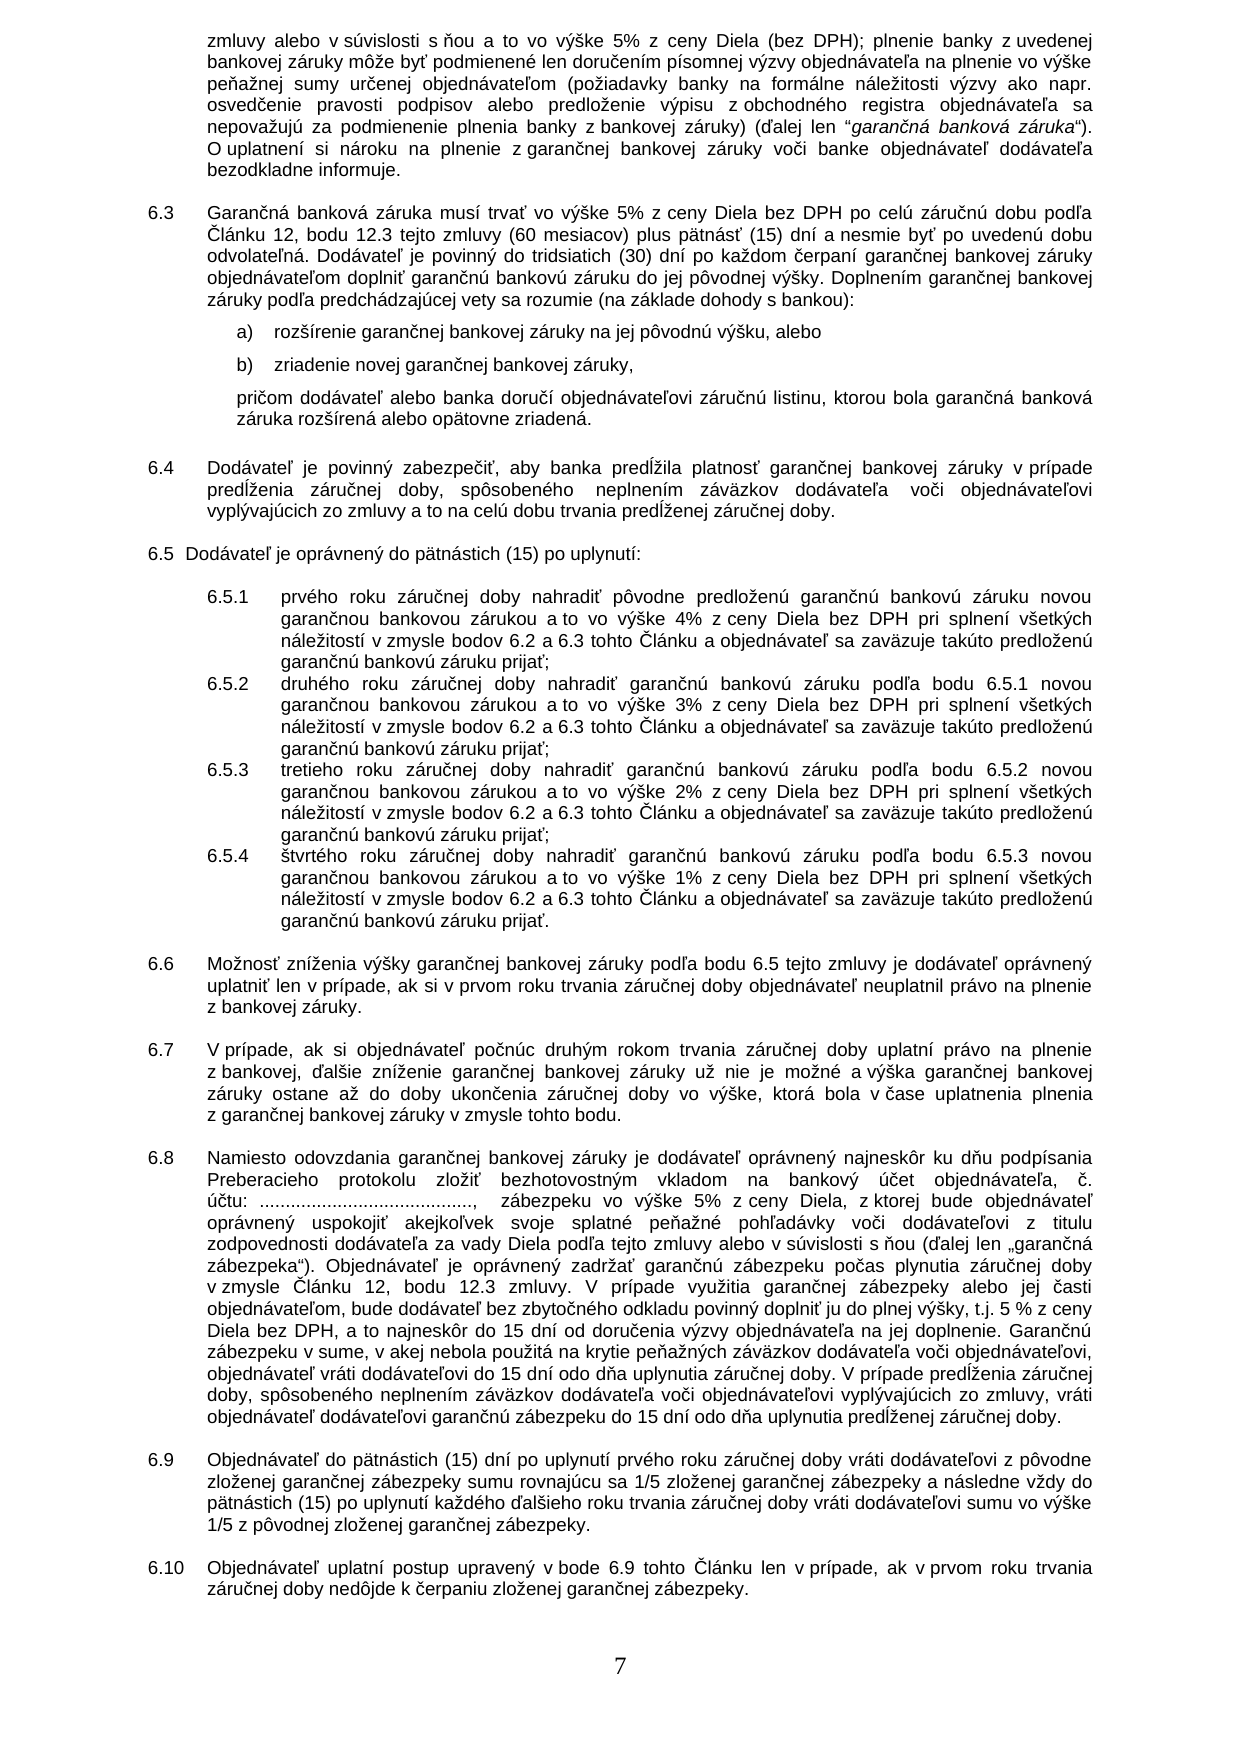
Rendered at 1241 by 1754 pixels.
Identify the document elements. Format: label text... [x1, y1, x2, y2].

list štvrtého roku záručnej doby nahradiť garančnú bankovú záruku podľa bodu 6.5.3 novou garančnou bankovou zárukou a to vo výške 1% z ceny Diela bez DPH pri splnení všetkých náležitostí v zmysle bodov 6.2 a 6.3 tohto Článku a objednávateľ sa zaväzuje takúto predloženú garančnú bankovú záruku prijať. [207, 845, 1092, 931]
list Dodávateľ je oprávnený do pätnástich (15) po uplynutí: [148, 543, 1092, 565]
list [148, 29, 1092, 181]
text pričom dodávateľ alebo banka doručí objednávateľovi záručnú listinu, ktorou bola garančná banková záruka rozšírená alebo opätovne zriadená. [236, 388, 1092, 429]
list Dodávateľ je povinný zabezpečiť, aby banka predĺžila platnosť garančnej bankovej záruky v prípade predĺženia záručnej doby, spôsobeného neplnením záväzkov dodávateľa voči objednávateľovi vyplývajúcich zo zmluvy a to na celú dobu trvania predĺženej záručnej doby. [148, 457, 1092, 522]
list V prípade, ak si objednávateľ počnúc druhým rokom trvania záručnej doby uplatní právo na plnenie z bankovej, ďalšie zníženie garančnej bankovej záruky už nie je možné a výška garančnej bankovej záruky ostane až do doby ukončenia záručnej doby vo výške, ktorá bola v čase uplatnenia plnenia z garančnej bankovej záruky v zmysle tohto bodu. [148, 1039, 1092, 1125]
list Namiesto odovzdania garančnej bankovej záruky je dodávateľ oprávnený najneskôr ku dňu podpísania Preberacieho protokolu zložiť bezhotovostným vkladom na bankový účet objednávateľa, č. účtu: ........................................., zábezpeku vo výške 5% z ceny Diela, z ktorej bude objednávateľ oprávnený uspokojiť akejkoľvek svoje splatné peňažné pohľadávky voči dodávateľovi z titulu zodpovednosti dodávateľa za vady Diela podľa tejto zmluvy alebo v súvislosti s ňou (ďalej len „garančná zábezpeka“). Objednávateľ je oprávnený zadržať garančnú zábezpeku počas plynutia záručnej doby v zmysle Článku 12, bodu 12.3 zmluvy. V prípade využitia garančnej zábezpeky alebo jej časti objednávateľom, bude dodávateľ bez zbytočného odkladu povinný doplniť ju do plnej výšky, t.j. 5 % z ceny Diela bez DPH, a to najneskôr do 15 dní od doručenia výzvy objednávateľa na jej doplnenie. Garančnú zábezpeku v sume, v akej nebola použitá na krytie peňažných záväzkov dodávateľa voči objednávateľovi, objednávateľ vráti dodávateľovi do 15 dní odo dňa uplynutia záručnej doby. V prípade predĺženia záručnej doby, spôsobeného neplnením záväzkov dodávateľa voči objednávateľovi vyplývajúcich zo zmluvy, vráti objednávateľ dodávateľovi garančnú zábezpeku do 15 dní odo dňa uplynutia predĺženej záručnej doby. [148, 1147, 1092, 1427]
list rozšírenie garančnej bankovej záruky na jej pôvodnú výšku, alebo [236, 322, 1092, 343]
list druhého roku záručnej doby nahradiť garančnú bankovú záruku podľa bodu 6.5.1 novou garančnou bankovou zárukou a to vo výške 3% z ceny Diela bez DPH pri splnení všetkých náležitostí v zmysle bodov 6.2 a 6.3 tohto Článku a objednávateľ sa zaväzuje takúto predloženú garančnú bankovú záruku prijať; [207, 673, 1092, 759]
list tretieho roku záručnej doby nahradiť garančnú bankovú záruku podľa bodu 6.5.2 novou garančnou bankovou zárukou a to vo výške 2% z ceny Diela bez DPH pri splnení všetkých náležitostí v zmysle bodov 6.2 a 6.3 tohto Článku a objednávateľ sa zaväzuje takúto predloženú garančnú bankovú záruku prijať; [207, 759, 1092, 845]
list Objednávateľ do pätnástich (15) dní po uplynutí prvého roku záručnej doby vráti dodávateľovi z pôvodne zloženej garančnej zábezpeky sumu rovnajúcu sa 1/5 zloženej garančnej zábezpeky a následne vždy do pätnástich (15) po uplynutí každého ďalšieho roku trvania záručnej doby vráti dodávateľovi sumu vo výške 1/5 z pôvodnej zloženej garančnej zábezpeky. [148, 1449, 1092, 1535]
list Garančná banková záruka musí trvať vo výške 5% z ceny Diela bez DPH po celú záručnú dobu podľa Článku 12, bodu 12.3 tejto zmluvy (60 mesiacov) plus pätnásť (15) dní a nesmie byť po uvedenú dobu odvolateľná. Dodávateľ je povinný do tridsiatich (30) dní po každom čerpaní garančnej bankovej záruky objednávateľom doplniť garančnú bankovú záruku do jej pôvodnej výšky. Doplnením garančnej bankovej záruky podľa predchádzajúcej vety sa rozumie (na základe dohody s bankou): [148, 202, 1092, 310]
list Objednávateľ uplatní postup upravený v bode 6.9 tohto Článku len v prípade, ak v prvom roku trvania záručnej doby nedôjde k čerpaniu zloženej garančnej zábezpeky. [148, 1557, 1092, 1600]
list Možnosť zníženia výšky garančnej bankovej záruky podľa bodu 6.5 tejto zmluvy je dodávateľ oprávnený uplatniť len v prípade, ak si v prvom roku trvania záručnej doby objednávateľ neuplatnil právo na plnenie z bankovej záruky. [148, 953, 1092, 1018]
list prvého roku záručnej doby nahradiť pôvodne predloženú garančnú bankovú záruku novou garančnou bankovou zárukou a to vo výške 4% z ceny Diela bez DPH pri splnení všetkých náležitostí v zmysle bodov 6.2 a 6.3 tohto Článku a objednávateľ sa zaväzuje takúto predloženú garančnú bankovú záruku prijať; [207, 586, 1092, 673]
list zriadenie novej garančnej bankovej záruky, [236, 355, 1092, 376]
